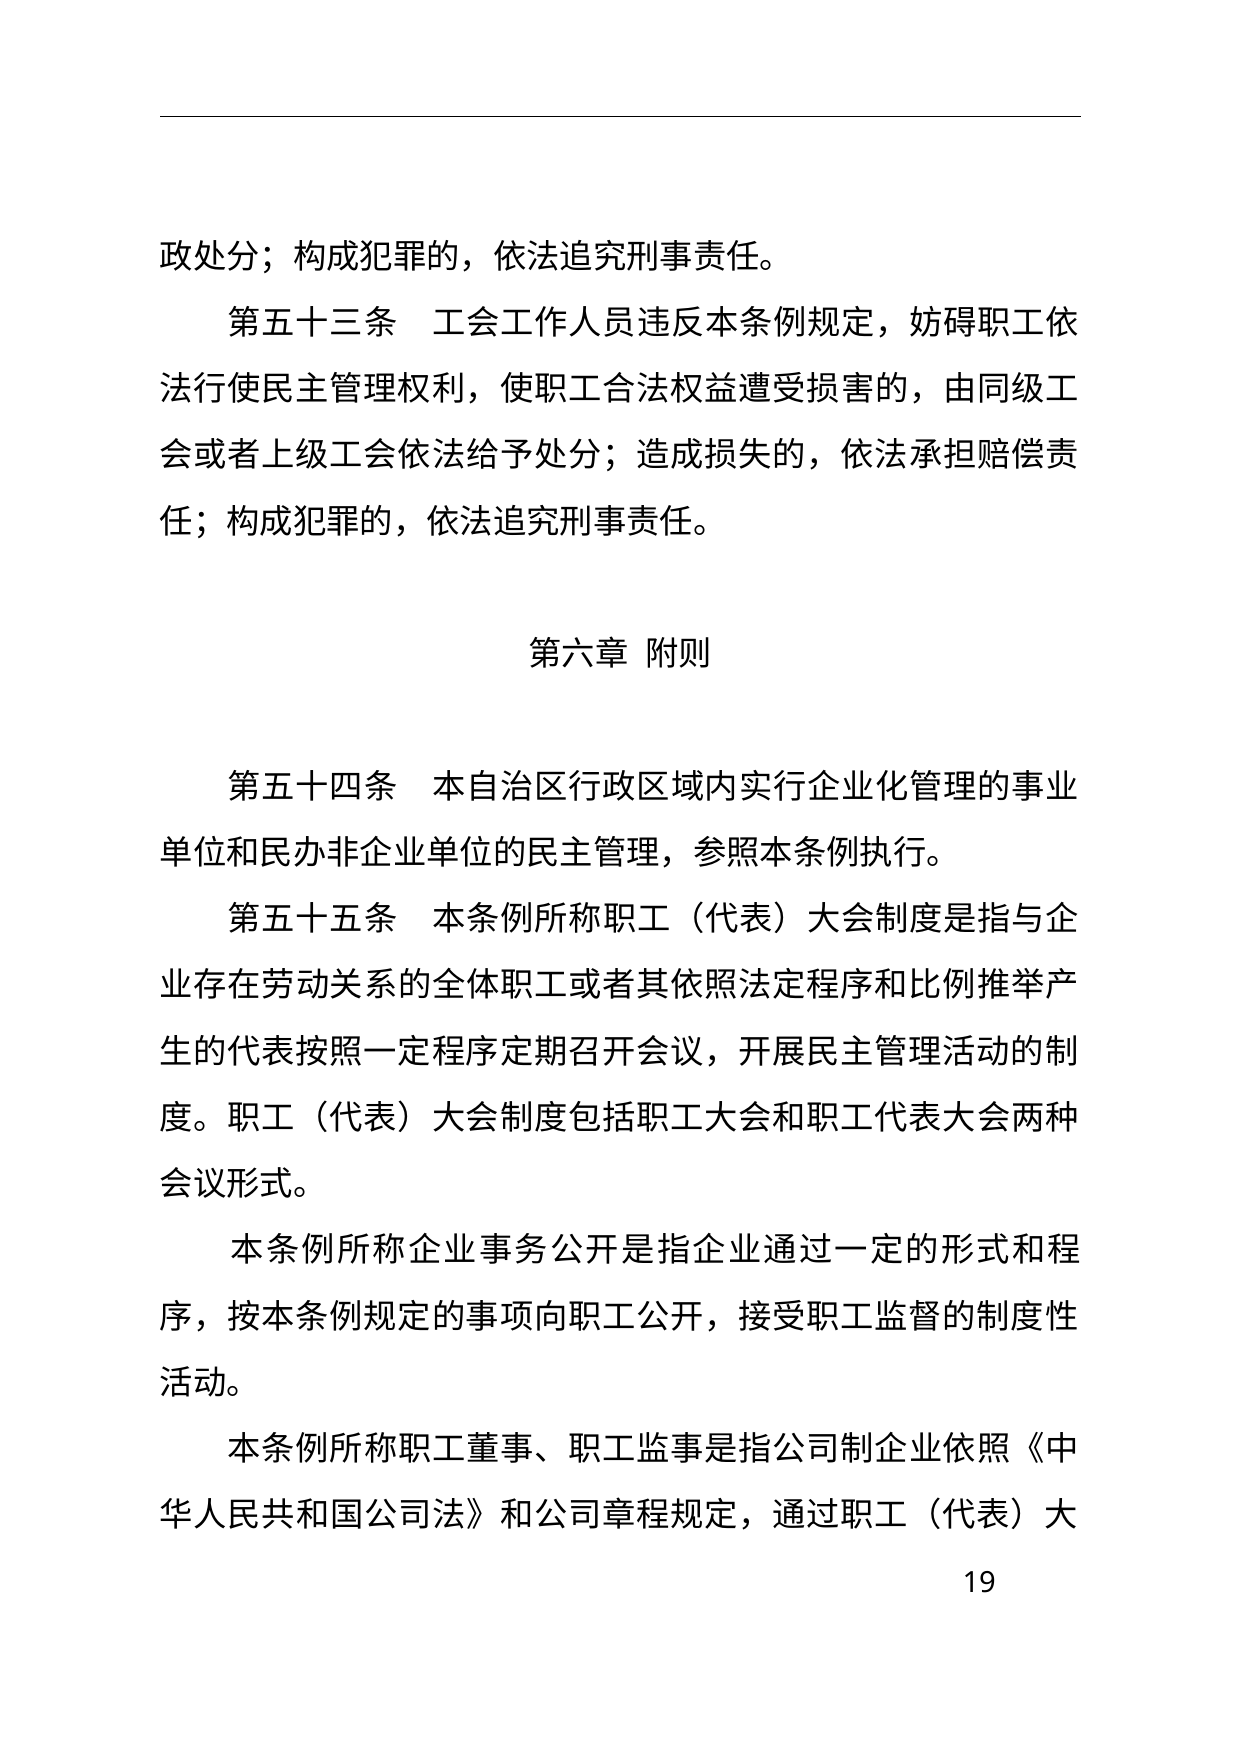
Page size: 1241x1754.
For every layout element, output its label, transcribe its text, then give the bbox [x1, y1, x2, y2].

text 本条例所称企业事务公开是指企业通过一定的形式和程序，按本条例规定的事项向职工公开，接受职工监督的制度性活动。 [159, 1214, 1081, 1413]
text 第五十四条 本自治区行政区域内实行企业化管理的事业单位和民办非企业单位的民主管理，参照本条例执行。 [159, 750, 1081, 883]
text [159, 220, 1081, 287]
text 第五十五条 本条例所称职工（代表）大会制度是指与企业存在劳动关系的全体职工或者其依照法定程序和比例推举产生的代表按照一定程序定期召开会议，开展民主管理活动的制度。职工（代表）大会制度包括职工大会和职工代表大会两种会议形式。 [159, 883, 1081, 1214]
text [159, 1413, 1081, 1545]
list 附则 [159, 618, 1081, 684]
text 第五十三条 工会工作人员违反本条例规定，妨碍职工依法行使民主管理权利，使职工合法权益遭受损害的，由同级工会或者上级工会依法给予处分；造成损失的，依法承担赔偿责任；构成犯罪的，依法追究刑事责任。 [159, 287, 1081, 552]
